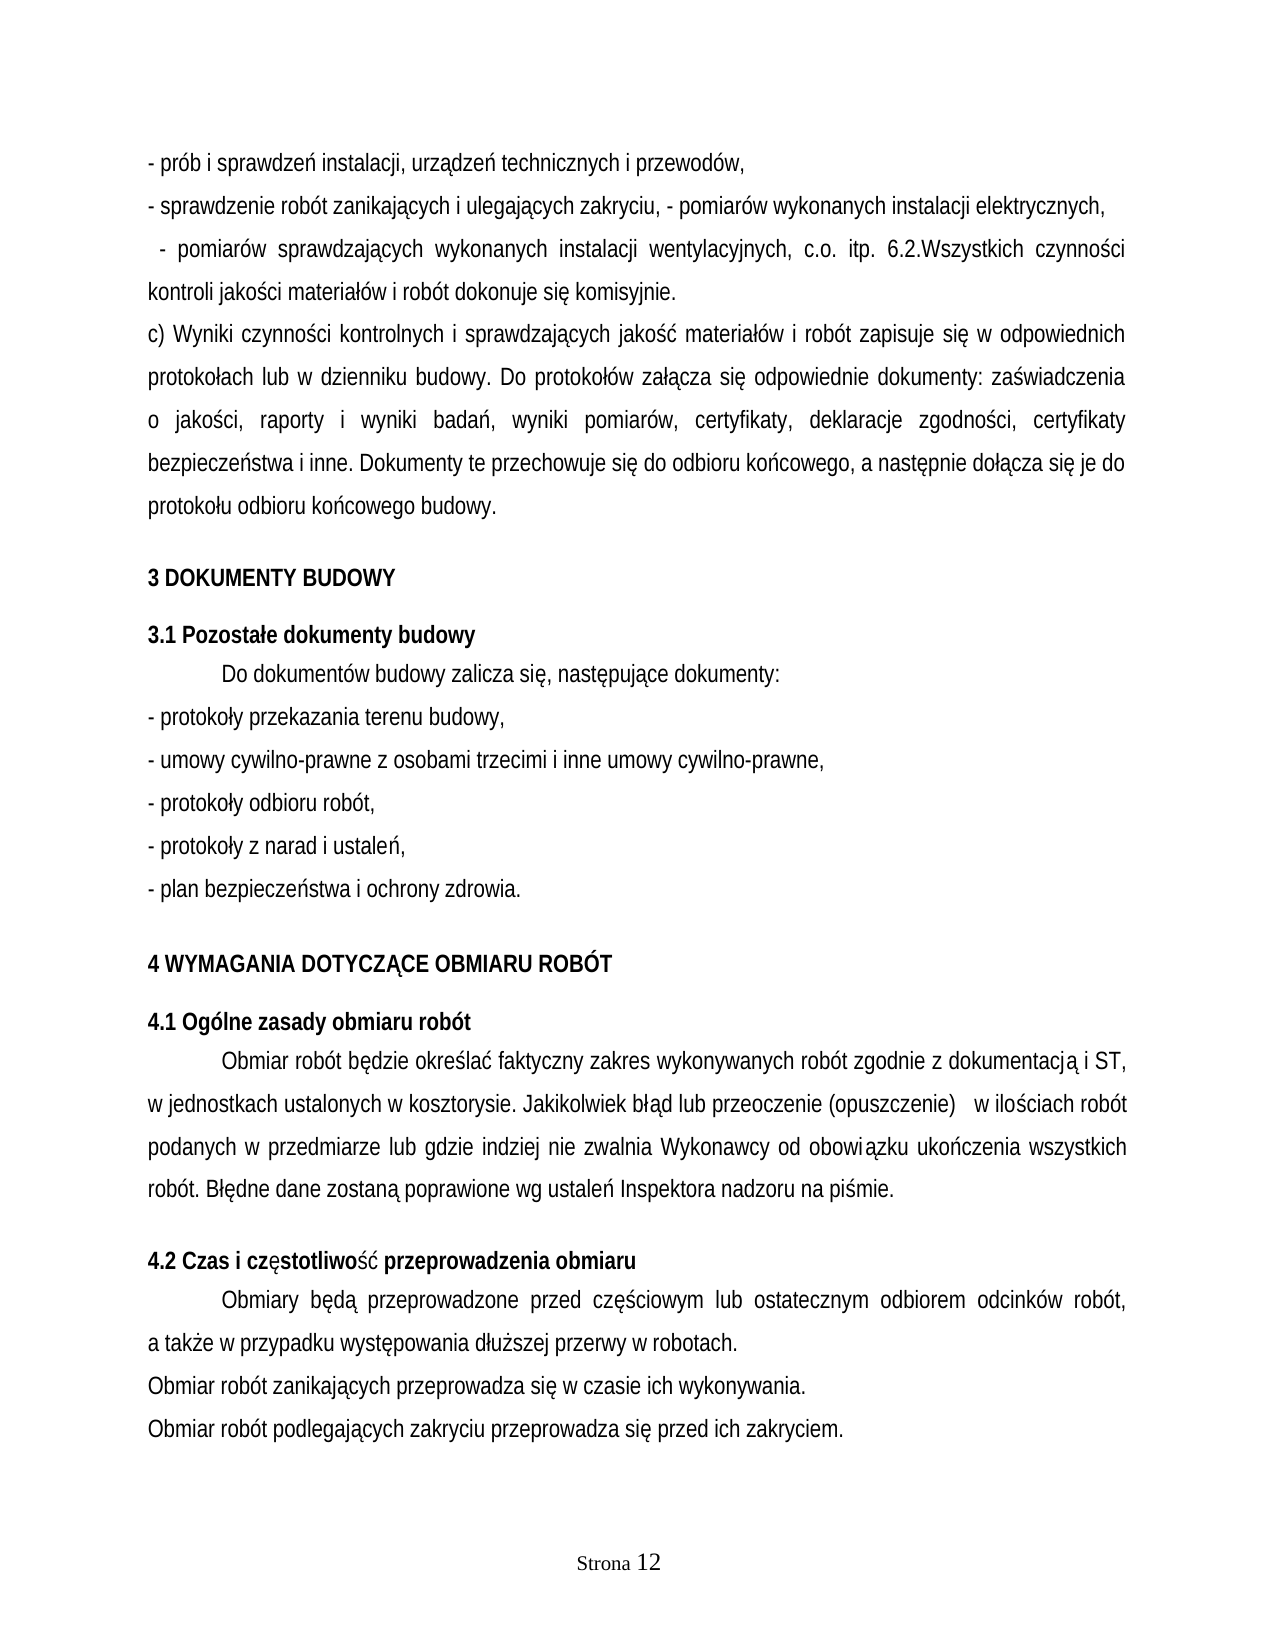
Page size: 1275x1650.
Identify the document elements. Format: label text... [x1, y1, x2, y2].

text - pomiarów sprawdzających wykonanych instalacji wentylacyjnych, c.o. itp. 6.2.Wszystkich czynności kontroli jakości materiałów i robót dokonuje się komisyjnie. [148, 233, 1127, 305]
text 4.2 Czas i częstotliwość przeprowadzenia obmiaru [148, 1246, 1127, 1275]
text - protokoły przekazania terenu budowy, [148, 702, 1127, 731]
text - protokoły z narad i ustaleń, [148, 831, 1127, 859]
text 4.1 Ogólne zasady obmiaru robót [148, 1007, 1127, 1035]
text Obmiar robót zanikających przeprowadza się w czasie ich wykonywania. [148, 1371, 1127, 1399]
text - protokoły odbioru robót, [148, 788, 1127, 816]
text c) Wyniki czynności kontrolnych i sprawdzających jakość materiałów i robót zapisuje się w odpowiednich protokołach lub w dzienniku budowy. Do protokołów załącza się odpowiednie dokumenty: zaświadczenia o jakości, raporty i wyniki badań, wyniki pomiarów, certyfikaty, deklaracje zgodności, certyfikaty bezpieczeństwa i inne. Dokumenty te przechowuje się do odbioru końcowego, a następnie dołącza się je do protokołu odbioru końcowego budowy. [148, 319, 1127, 520]
text 4 WYMAGANIA DOTYCZĄCE OBMIARU ROBÓT [148, 949, 1127, 978]
text Do dokumentów budowy zalicza się, następujące dokumenty: [148, 659, 1127, 688]
text - plan bezpieczeństwa i ochrony zdrowia. [148, 873, 1127, 902]
text 3 DOKUMENTY BUDOWY [148, 563, 1127, 591]
text Obmiar robót podlegających zakryciu przeprowadza się przed ich zakryciem. [148, 1414, 1127, 1442]
text - umowy cywilno-prawne z osobami trzecimi i inne umowy cywilno-prawne, [148, 745, 1127, 773]
text - prób i sprawdzeń instalacji, urządzeń technicznych i przewodów, [148, 148, 1127, 176]
text Obmiar robót będzie określać faktyczny zakres wykonywanych robót zgodnie z dokumentacją i ST, w jednostkach ustalonych w kosztorysie. Jakikolwiek błąd lub przeoczenie (opuszczenie) w ilościach robót podanych w przedmiarze lub gdzie indziej nie zwalnia Wykonawcy od obowiązku ukończenia wszystkich robót. Błędne dane zostaną poprawione wg ustaleń Inspektora nadzoru na piśmie. [148, 1046, 1127, 1203]
text 3.1 Pozostałe dokumenty budowy [148, 620, 1127, 648]
text Obmiary będą przeprowadzone przed częściowym lub ostatecznym odbiorem odcinków robót, a także w przypadku występowania dłuższej przerwy w robotach. [148, 1285, 1127, 1357]
text - sprawdzenie robót zanikających i ulegających zakryciu, - pomiarów wykonanych instalacji elektrycznych, [148, 191, 1127, 219]
